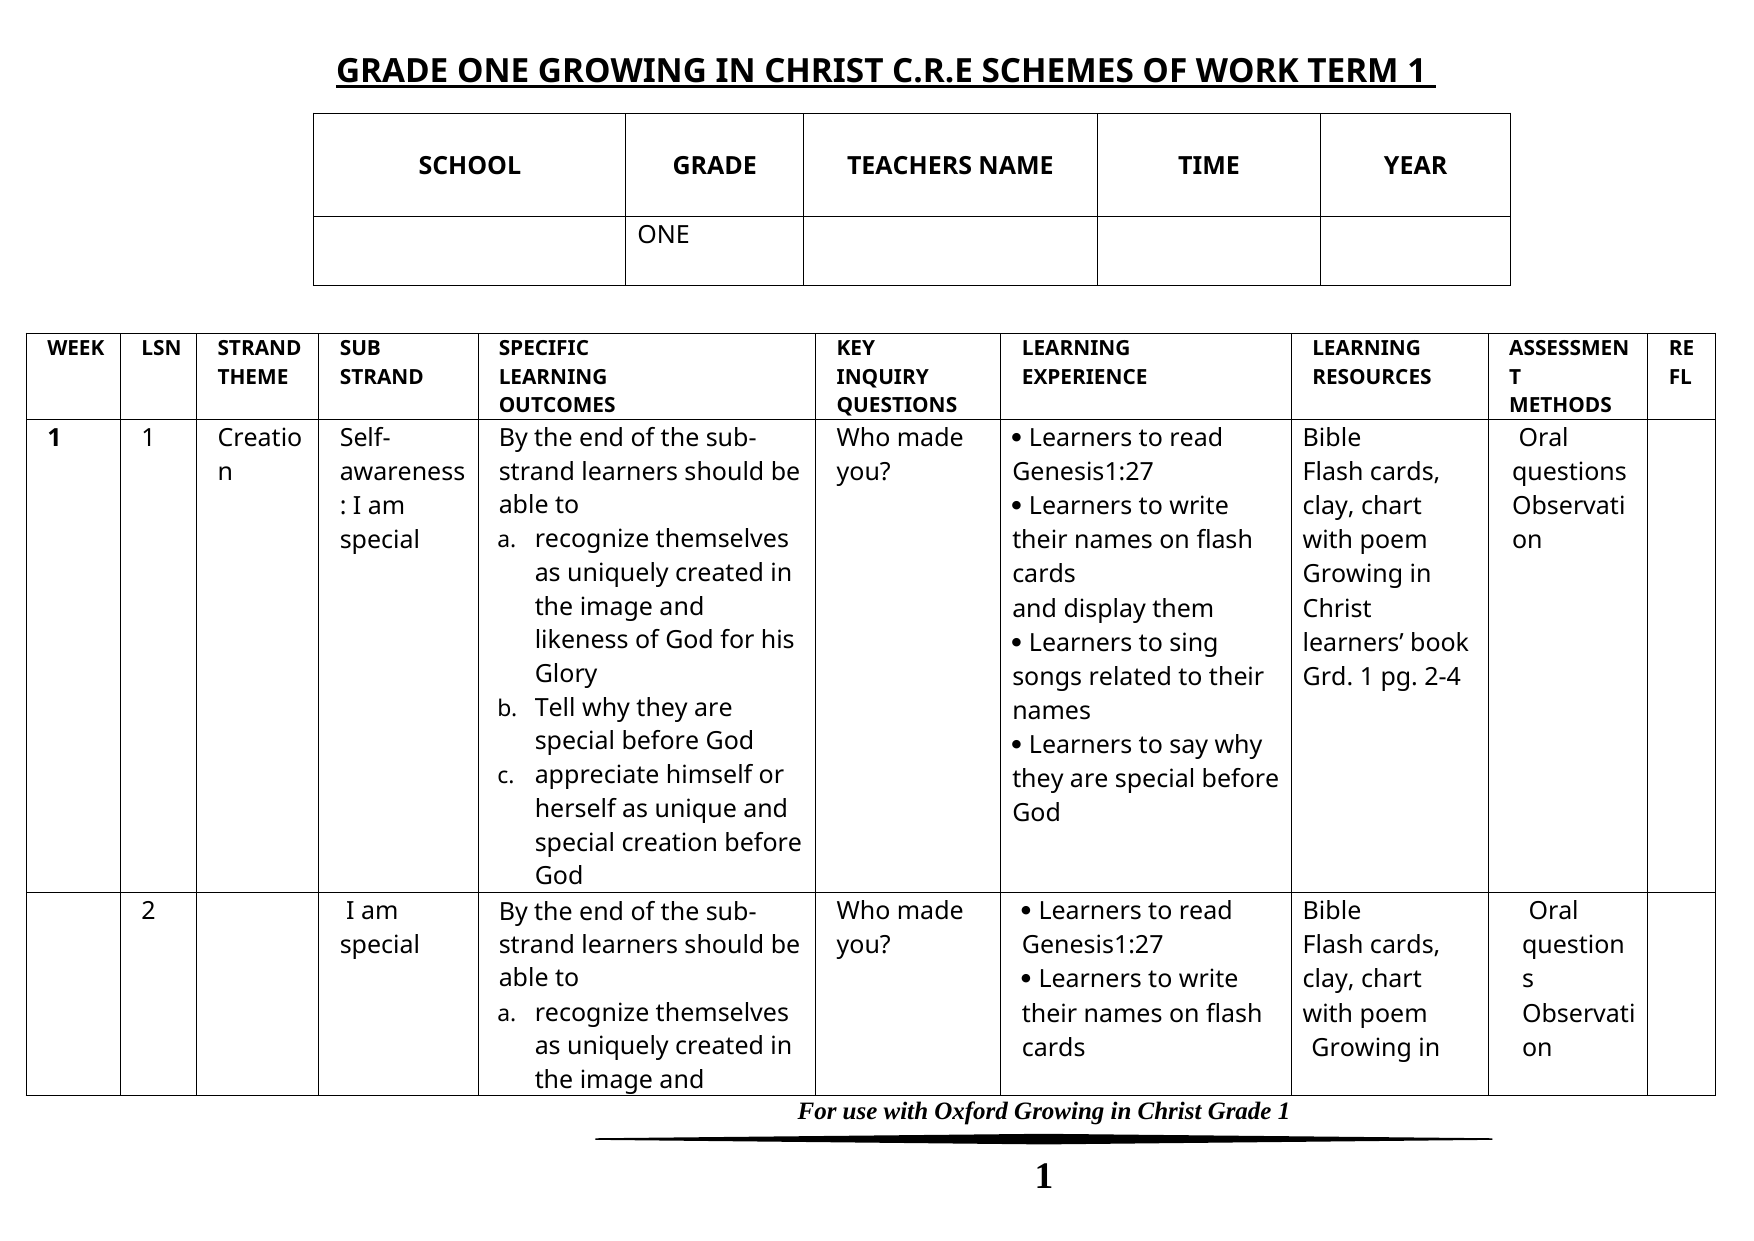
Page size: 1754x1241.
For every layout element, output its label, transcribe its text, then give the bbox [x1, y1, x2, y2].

table_header GRADE [626, 114, 803, 216]
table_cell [479, 893, 815, 1095]
table_header LEARNING RESOURCES [1292, 334, 1488, 419]
table_cell Bible Flash cards, clay, chart with poem Growing in Christ learners’ book Grd. 1 pg. 2-4 [1292, 420, 1488, 892]
table_cell Who made you? [816, 893, 1000, 1095]
table_cell Self-awareness: I am special [319, 420, 478, 892]
table_cell Who made you? [816, 420, 1000, 892]
table_header WEEK [27, 334, 120, 419]
table_cell [314, 217, 625, 285]
table_header KEY INQUIRY QUESTIONS [816, 334, 1000, 419]
table_cell [1648, 420, 1715, 892]
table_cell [1489, 893, 1647, 1095]
table_header TEACHERS NAME [804, 114, 1097, 216]
table_cell ONE [626, 217, 803, 285]
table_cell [1001, 893, 1291, 1095]
table_cell [1321, 217, 1510, 285]
table_cell Creation [197, 420, 318, 892]
table_cell [804, 217, 1097, 285]
table_cell 1 [27, 420, 120, 892]
table_header STRAND THEME [197, 334, 318, 419]
table_cell [1098, 217, 1320, 285]
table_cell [1292, 893, 1488, 1095]
table_header ASSESSMENT METHODS [1489, 334, 1647, 419]
table_cell Oral questions Observation [1489, 420, 1647, 892]
table_header YEAR [1321, 114, 1510, 216]
table_cell [1648, 893, 1715, 1095]
table_cell [197, 893, 318, 1095]
text GRADE ONE GROWING IN CHRIST C.R.E SCHEMES OF WORK TERM 1 [37, 47, 1725, 92]
table_cell I am special [319, 893, 478, 1095]
table_cell 2 [121, 893, 196, 1095]
table_header TIME [1098, 114, 1320, 216]
table_cell [27, 893, 120, 1095]
table_header SUB STRAND [319, 334, 478, 419]
table_header LEARNING EXPERIENCE [1001, 334, 1291, 419]
table_header LSN [121, 334, 196, 419]
table_header SPECIFIC LEARNING OUTCOMES [479, 334, 815, 419]
table_cell 1 [121, 420, 196, 892]
table_header SCHOOL [314, 114, 625, 216]
table_header REFL [1648, 334, 1715, 419]
